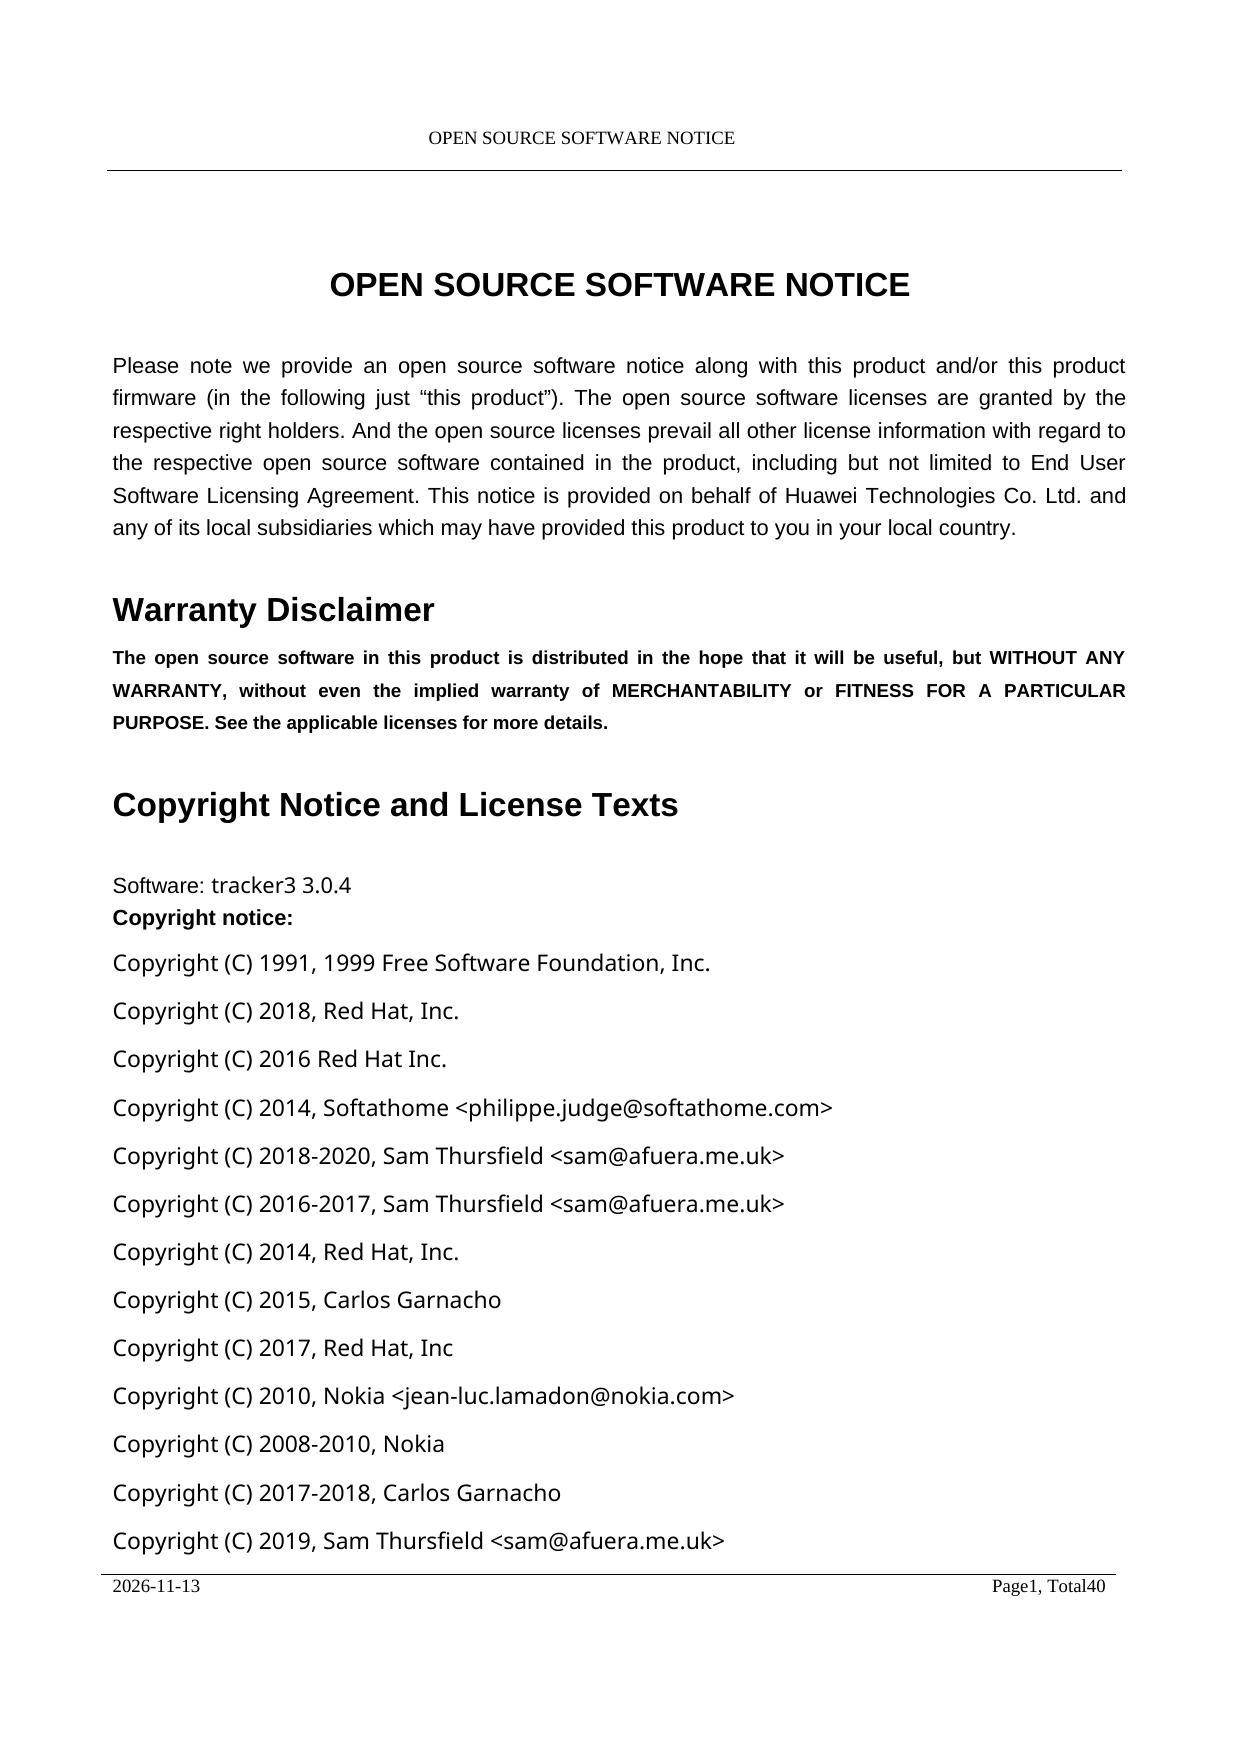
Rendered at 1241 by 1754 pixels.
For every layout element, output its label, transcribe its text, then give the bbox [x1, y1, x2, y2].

text OPEN SOURCE SOFTWARE NOTICE [112, 251, 1128, 316]
text Copyright (C) 2019, Sam Thursfield <sam@afuera.me.uk> [112, 1524, 1128, 1557]
text Copyright (C) 2014, Softathome <philippe.judge@softathome.com> [112, 1091, 1128, 1123]
text Software: tracker3 3.0.4 [112, 869, 1128, 901]
text Copyright (C) 2017-2018, Carlos Garnacho [112, 1476, 1128, 1508]
text Copyright (C) 2010, Nokia <jean-luc.lamadon@nokia.com> [112, 1380, 1128, 1412]
text Copyright (C) 2016 Red Hat Inc. [112, 1043, 1128, 1075]
text Copyright (C) 2008-2010, Nokia [112, 1428, 1128, 1460]
text Please note we provide an open source software notice along with this product and/or this product firmware (in the following just “this product”). The open source software licenses are granted by the respective right holders. And the open source licenses prevail all other license information with regard to the respective open source software contained in the product, including but not limited to End User Software Licensing Agreement. This notice is provided on behalf of Huawei Technologies Co. Ltd. and any of its local subsidiaries which may have provided this product to you in your local country. [112, 349, 1128, 544]
text Copyright (C) 2014, Red Hat, Inc. [112, 1235, 1128, 1268]
text Copyright (C) 2018, Red Hat, Inc. [112, 995, 1128, 1027]
text Warranty Disclaimer [112, 576, 1128, 641]
text Copyright (C) 2017, Red Hat, Inc [112, 1332, 1128, 1364]
text The open source software in this product is distributed in the hope that it will be useful, but WITHOUT ANY WARRANTY, without even the implied warranty of MERCHANTABILITY or FITNESS FOR A PARTICULAR PURPOSE. See the applicable licenses for more details. [112, 641, 1128, 739]
text Copyright (C) 1991, 1999 Free Software Foundation, Inc. [112, 947, 1128, 979]
text Copyright (C) 2015, Carlos Garnacho [112, 1283, 1128, 1316]
text Copyright (C) 2016-2017, Sam Thursfield <sam@afuera.me.uk> [112, 1187, 1128, 1220]
text Copyright Notice and License Texts [112, 771, 1128, 836]
text Copyright notice: [112, 901, 1128, 934]
text Copyright (C) 2018-2020, Sam Thursfield <sam@afuera.me.uk> [112, 1139, 1128, 1172]
